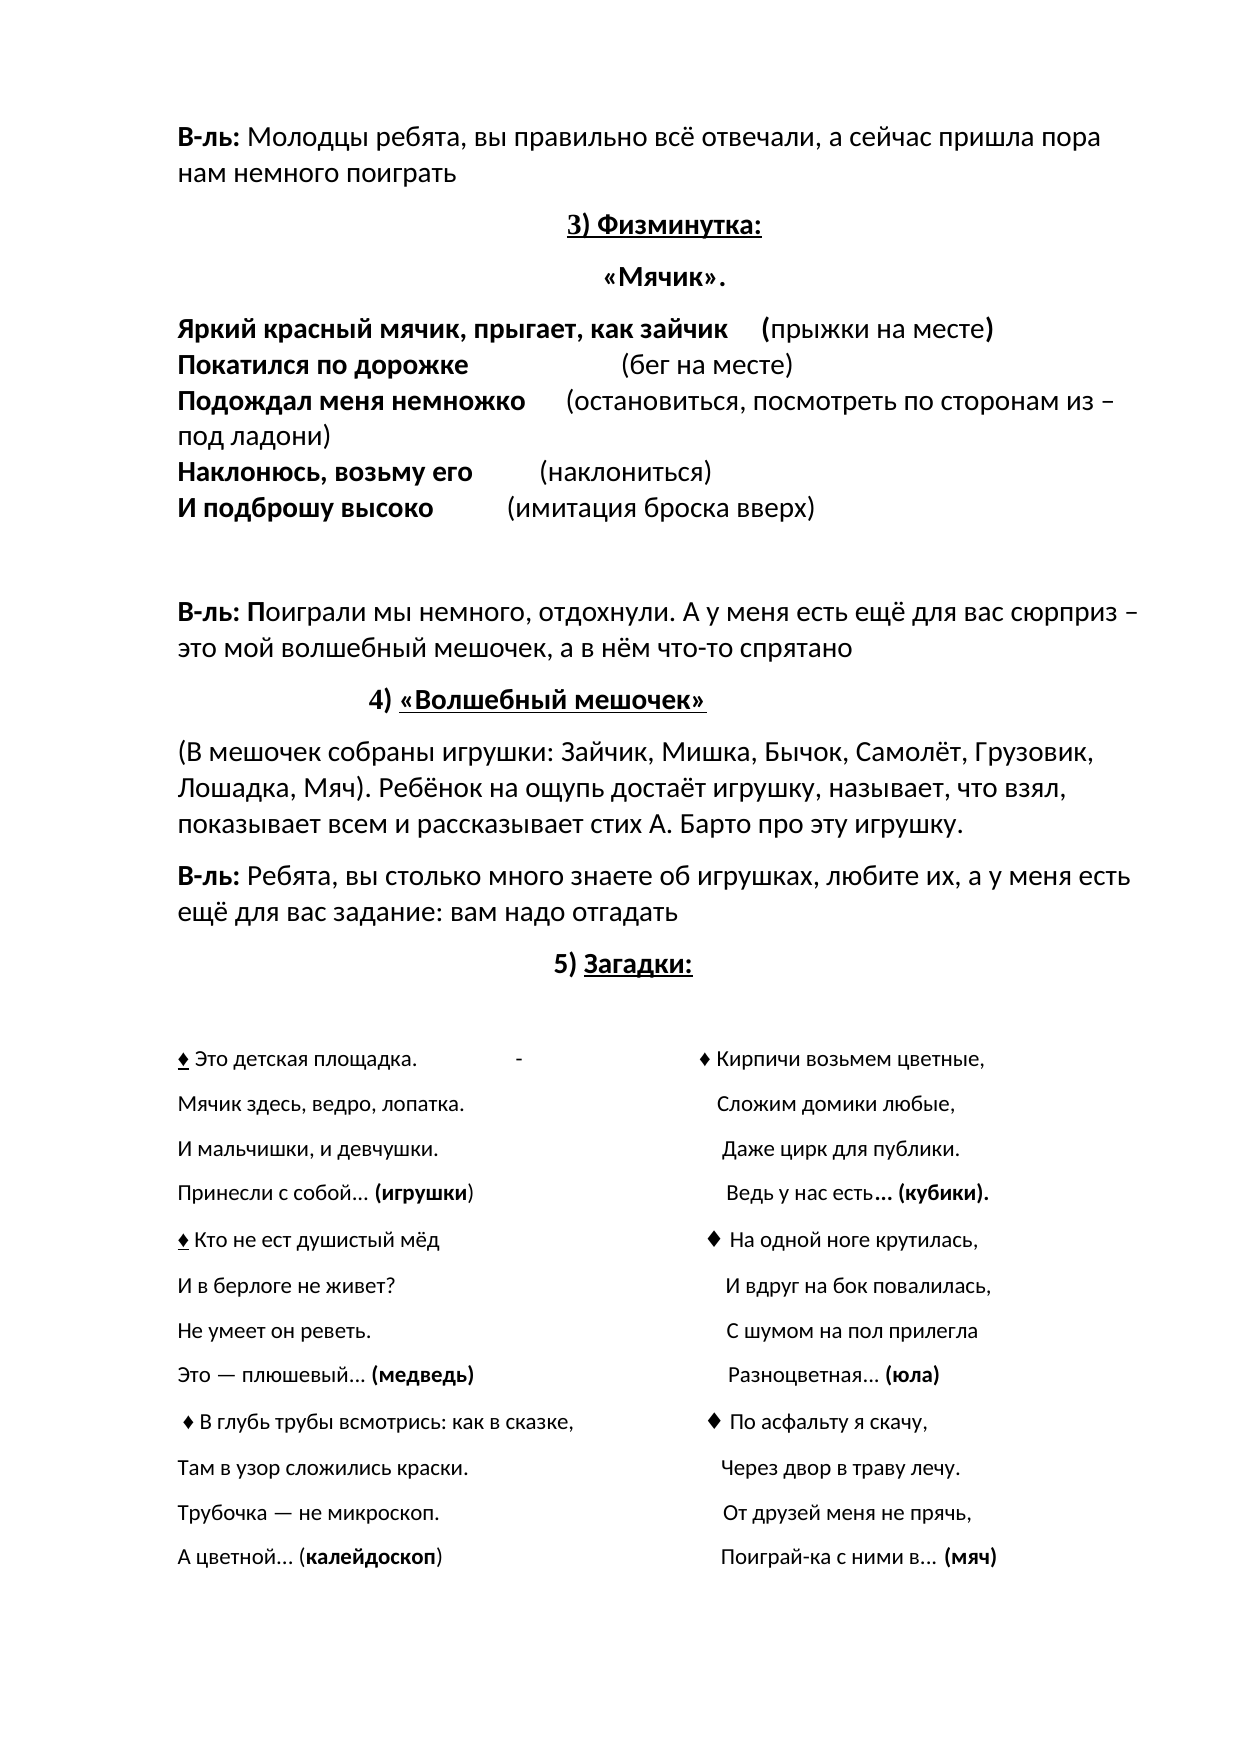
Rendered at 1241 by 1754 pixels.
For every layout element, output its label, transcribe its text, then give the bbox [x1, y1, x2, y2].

text 3) Физминутка: [177, 206, 1152, 242]
text ♦ В глубь трубы всмотрись: как в сказке, ♦ По асфальту я скачу, [177, 1405, 1152, 1436]
text Не умеет он реветь. С шумом на пол прилегла [177, 1316, 1152, 1344]
text 4) «Волшебный мешочек» [177, 681, 1152, 717]
text ♦ Это детская площадка. - ♦ Кирпичи возьмем цветные, [177, 1044, 1152, 1072]
text Мячик здесь, ведро, лопатка. Сложим домики любые, [177, 1089, 1152, 1117]
text Принесли с собой... (игрушки) Ведь у нас есть... (кубики). [177, 1178, 1152, 1207]
text И в берлоге не живет? И вдруг на бок повалилась, [177, 1271, 1152, 1299]
text В-ль: Поиграли мы немного, отдохнули. А у меня есть ещё для вас сюрприз – это мой волшебный мешочек, а в нём что-то спрятано [177, 593, 1152, 664]
text (В мешочек собраны игрушки: Зайчик, Мишка, Бычок, Самолёт, Грузовик, Лошадка, Мяч). Ребёнок на ощупь достаёт игрушку, называет, что взял, показывает всем и рассказывает стих А. Барто про эту игрушку. [177, 733, 1152, 840]
text ♦ Кто не ест душистый мёд ♦ На одной ноге крутилась, [177, 1223, 1152, 1254]
text В-ль: Молодцы ребята, вы правильно всё отвечали, а сейчас пришла пора нам немного поиграть [177, 118, 1152, 189]
text Там в узор сложились краски. Через двор в траву лечу. [177, 1453, 1152, 1481]
text И мальчишки, и девчушки. Даже цирк для публики. [177, 1134, 1152, 1162]
text Это — плюшевый... (медведь) Разноцветная... (юла) [177, 1361, 1152, 1388]
text 5) Загадки: [177, 945, 1152, 981]
text «Мячик». [177, 258, 1152, 294]
text А цветной... (калейдоскоп) Поиграй-ка с ними в... (мяч) [177, 1542, 1152, 1571]
text В-ль: Ребята, вы столько много знаете об игрушках, любите их, а у меня есть ещё для вас задание: вам надо отгадать [177, 857, 1152, 928]
text Яркий красный мячик, прыгает, как зайчик (прыжки на месте) Покатился по дорожке (бег на месте) Подождал меня немножко (остановиться, посмотреть по сторонам из – под ладони) Наклонюсь, возьму его (наклониться) И подброшу высоко (имитация броска вверх) [177, 311, 1152, 524]
text Трубочка — не микроскоп. От друзей меня не прячь, [177, 1498, 1152, 1526]
